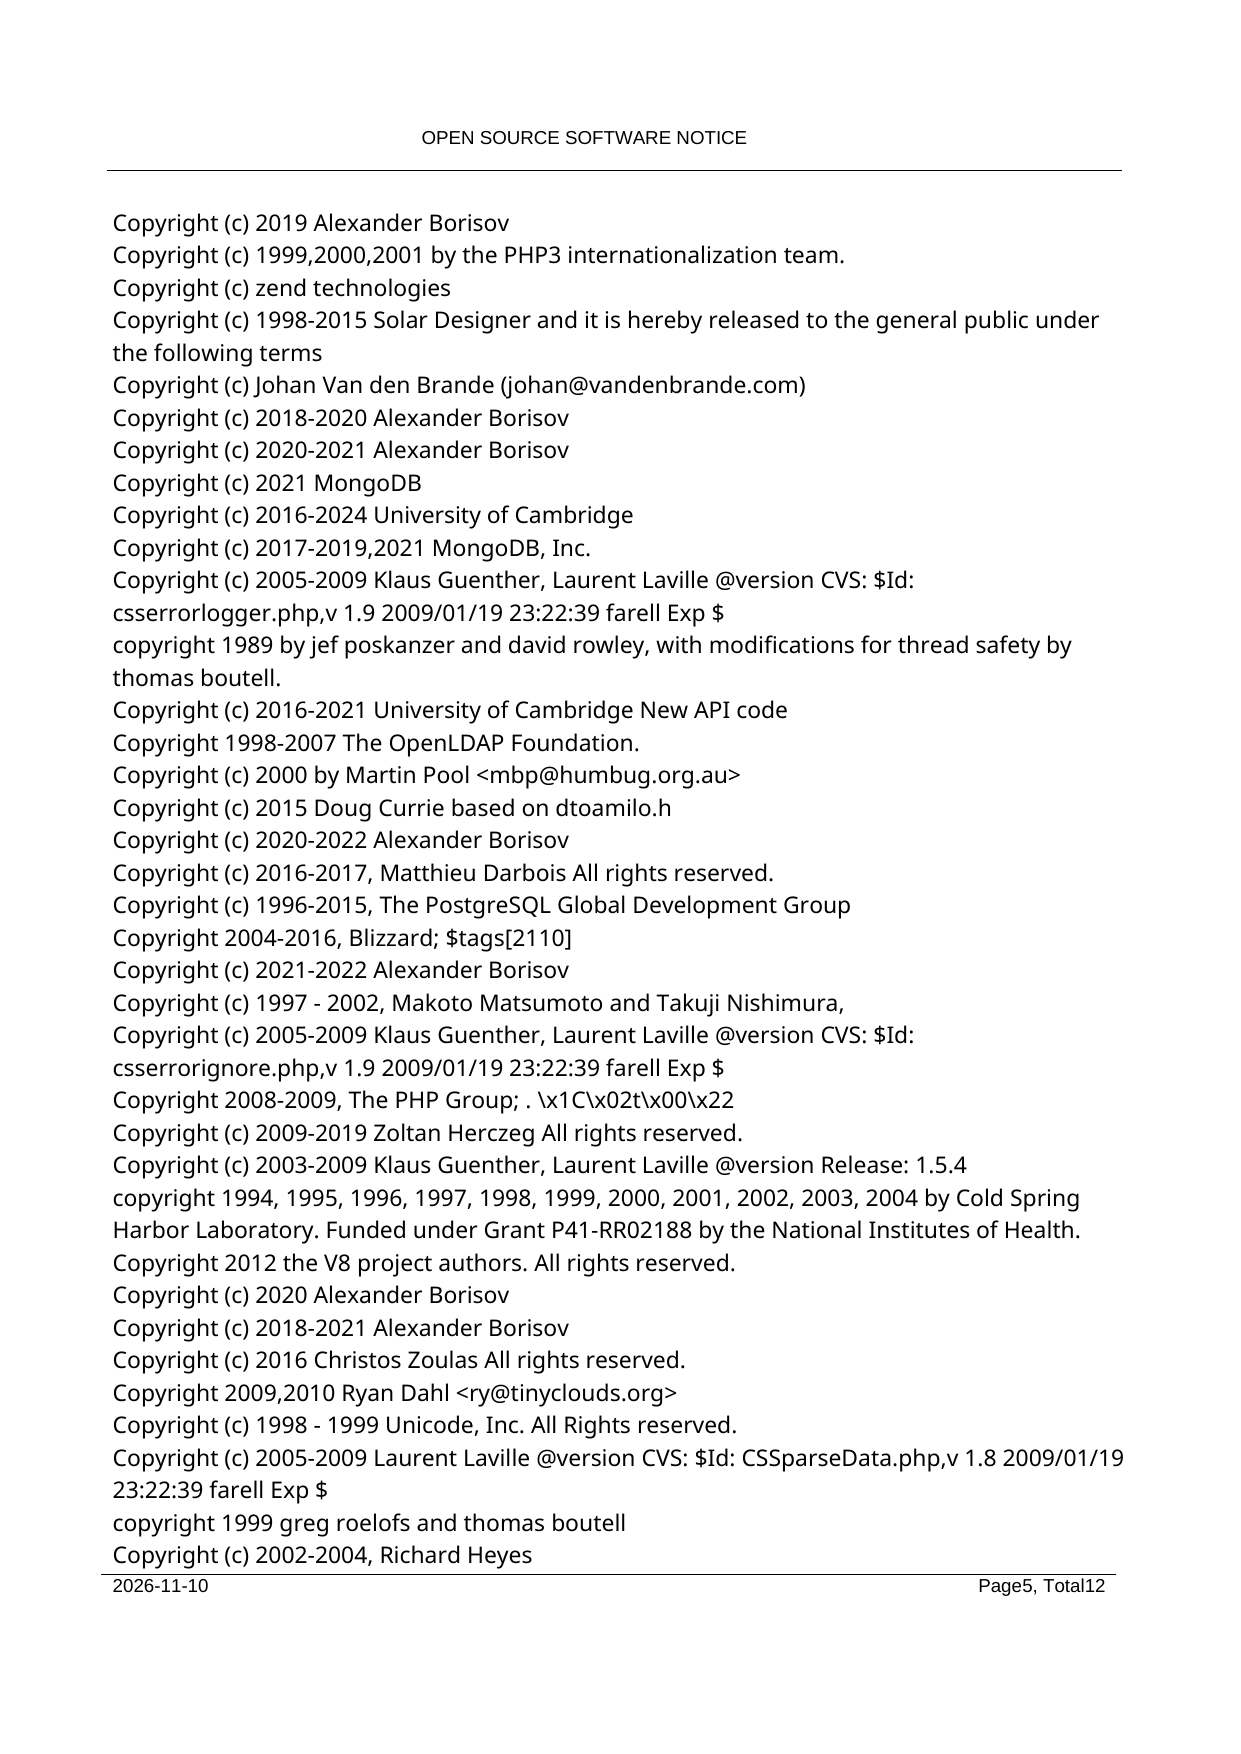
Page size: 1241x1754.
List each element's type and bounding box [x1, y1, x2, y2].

text [112, 206, 1128, 1571]
